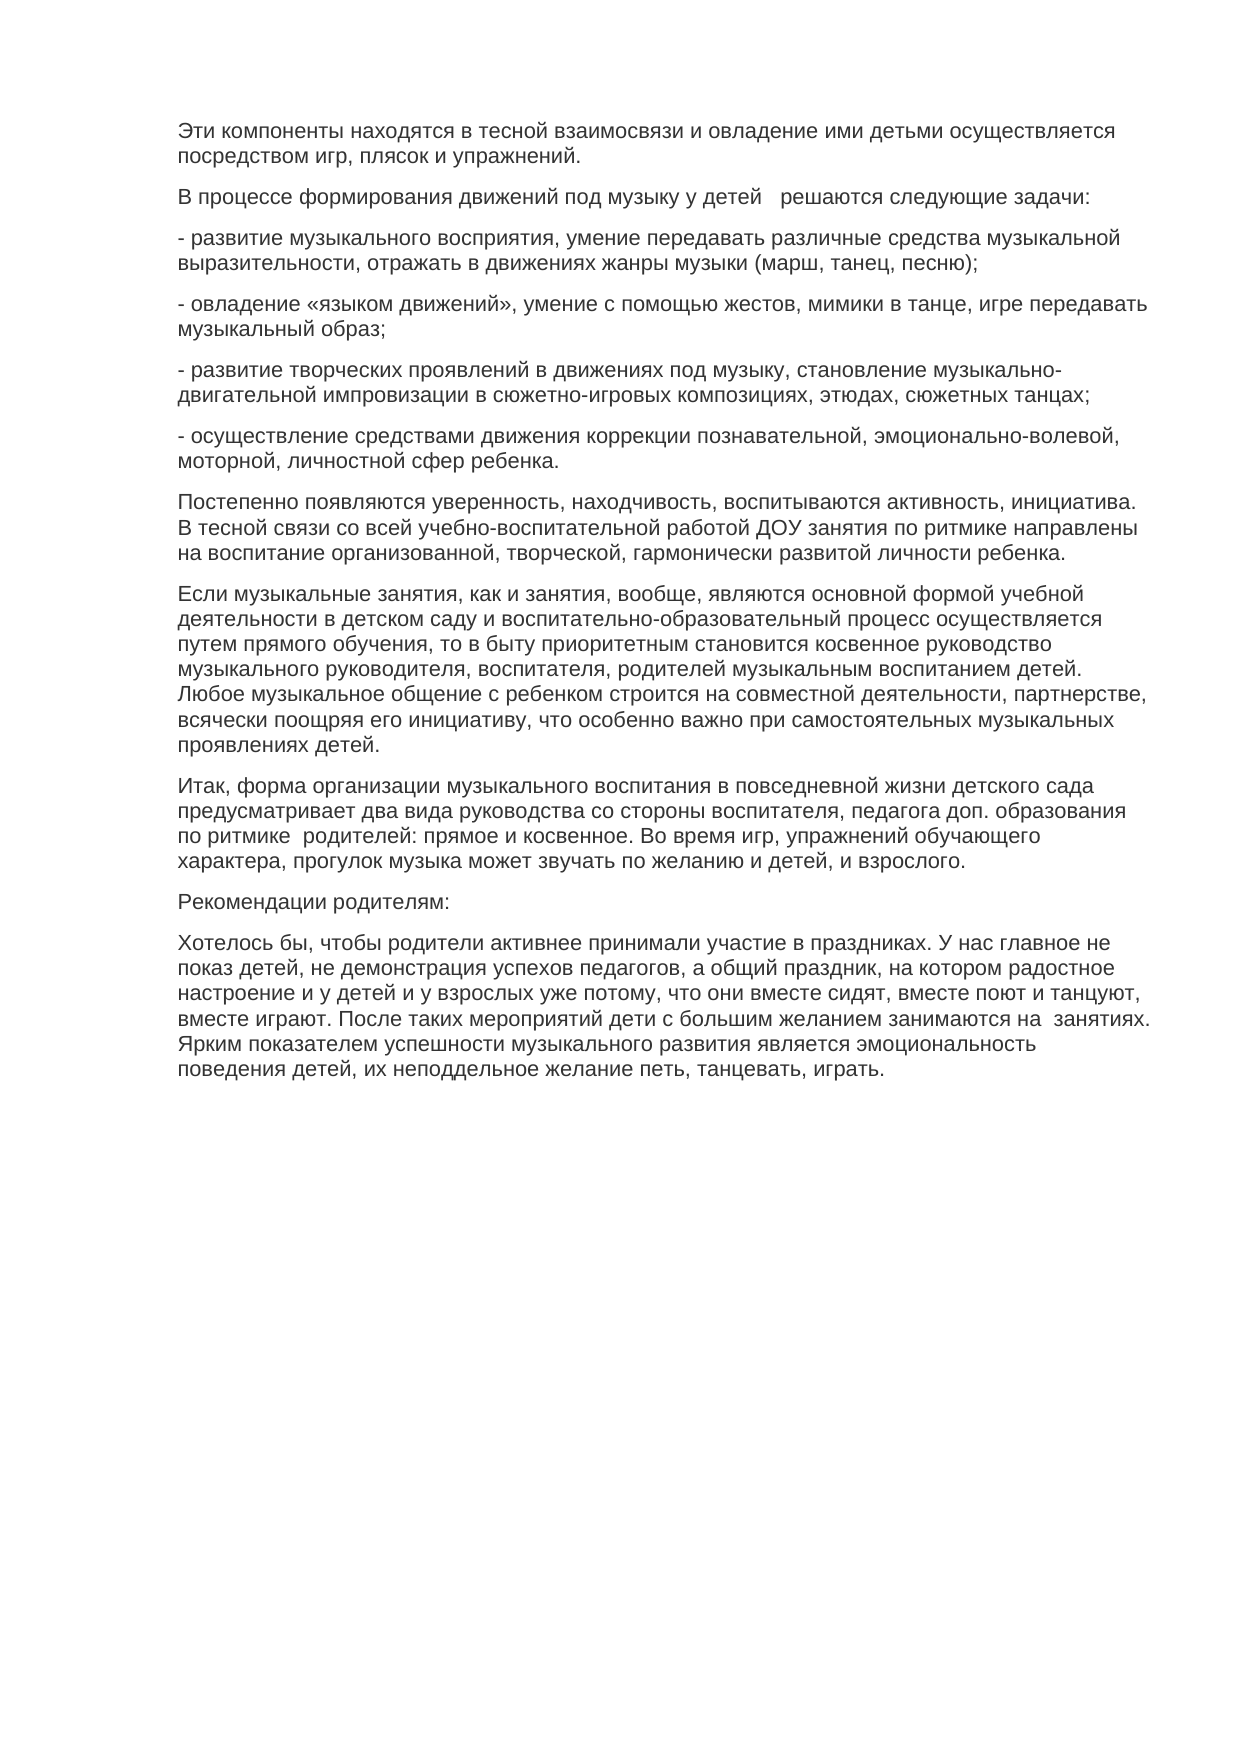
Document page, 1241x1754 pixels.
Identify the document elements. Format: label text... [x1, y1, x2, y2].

text - осуществление средствами движения коррекции познавательной, эмоционально-волевой, моторной, личностной сфер ребенка. [177, 423, 1152, 473]
text Итак, форма организации музыкального воспитания в повседневной жизни детского сада предусматривает два вида руководства со стороны воспитателя, педагога доп. образования по ритмике родителей: прямое и косвенное. Во время игр, упражнений обучающего характера, прогулок музыка может звучать по желанию и детей, и взрослого. [177, 772, 1152, 873]
text - развитие музыкального восприятия, умение передавать различные средства музыкальной выразительности, отражать в движениях жанры музыки (марш, танец, песню); [177, 225, 1152, 275]
text Эти компоненты находятся в тесной взаимосвязи и овладение ими детьми осуществляется посредством игр, плясок и упражнений. [177, 118, 1152, 168]
text Рекомендации родителям: [177, 889, 1152, 914]
text В процессе формирования движений под музыку у детей решаются следующие задачи: [177, 184, 1152, 209]
text - развитие творческих проявлений в движениях под музыку, становление музыкально-двигательной импровизации в сюжетно-игровых композициях, этюдах, сюжетных танцах; [177, 357, 1152, 407]
text Постепенно появляются уверенность, находчивость, воспитываются активность, инициатива. В тесной связи со всей учебно-воспитательной работой ДОУ занятия по ритмике направлены на воспитание организованной, творческой, гармонически развитой личности ребенка. [177, 489, 1152, 565]
text Хотелось бы, чтобы родители активнее принимали участие в праздниках. У нас главное не показ детей, не демонстрация успехов педагогов, а общий праздник, на котором радостное настроение и у детей и у взрослых уже потому, что они вместе сидят, вместе поют и танцуют, вместе играют. После таких мероприятий дети с большим желанием занимаются на занятиях. Ярким показателем успешности музыкального развития является эмоциональность поведения детей, их неподдельное желание петь, танцевать, играть. [177, 930, 1152, 1081]
text - овладение «языком движений», умение с помощью жестов, мимики в танце, игре передавать музыкальный образ; [177, 291, 1152, 341]
text Если музыкальные занятия, как и занятия, вообще, являются основной формой учебной деятельности в детском саду и воспитательно-образовательный процесс осуществляется путем прямого обучения, то в быту приоритетным становится косвенное руководство музыкального руководителя, воспитателя, родителей музыкальным воспитанием детей. Любое музыкальное общение с ребенком строится на совместной деятельности, партнерстве, всячески поощряя его инициативу, что особенно важно при самостоятельных музыкальных проявлениях детей. [177, 580, 1152, 757]
